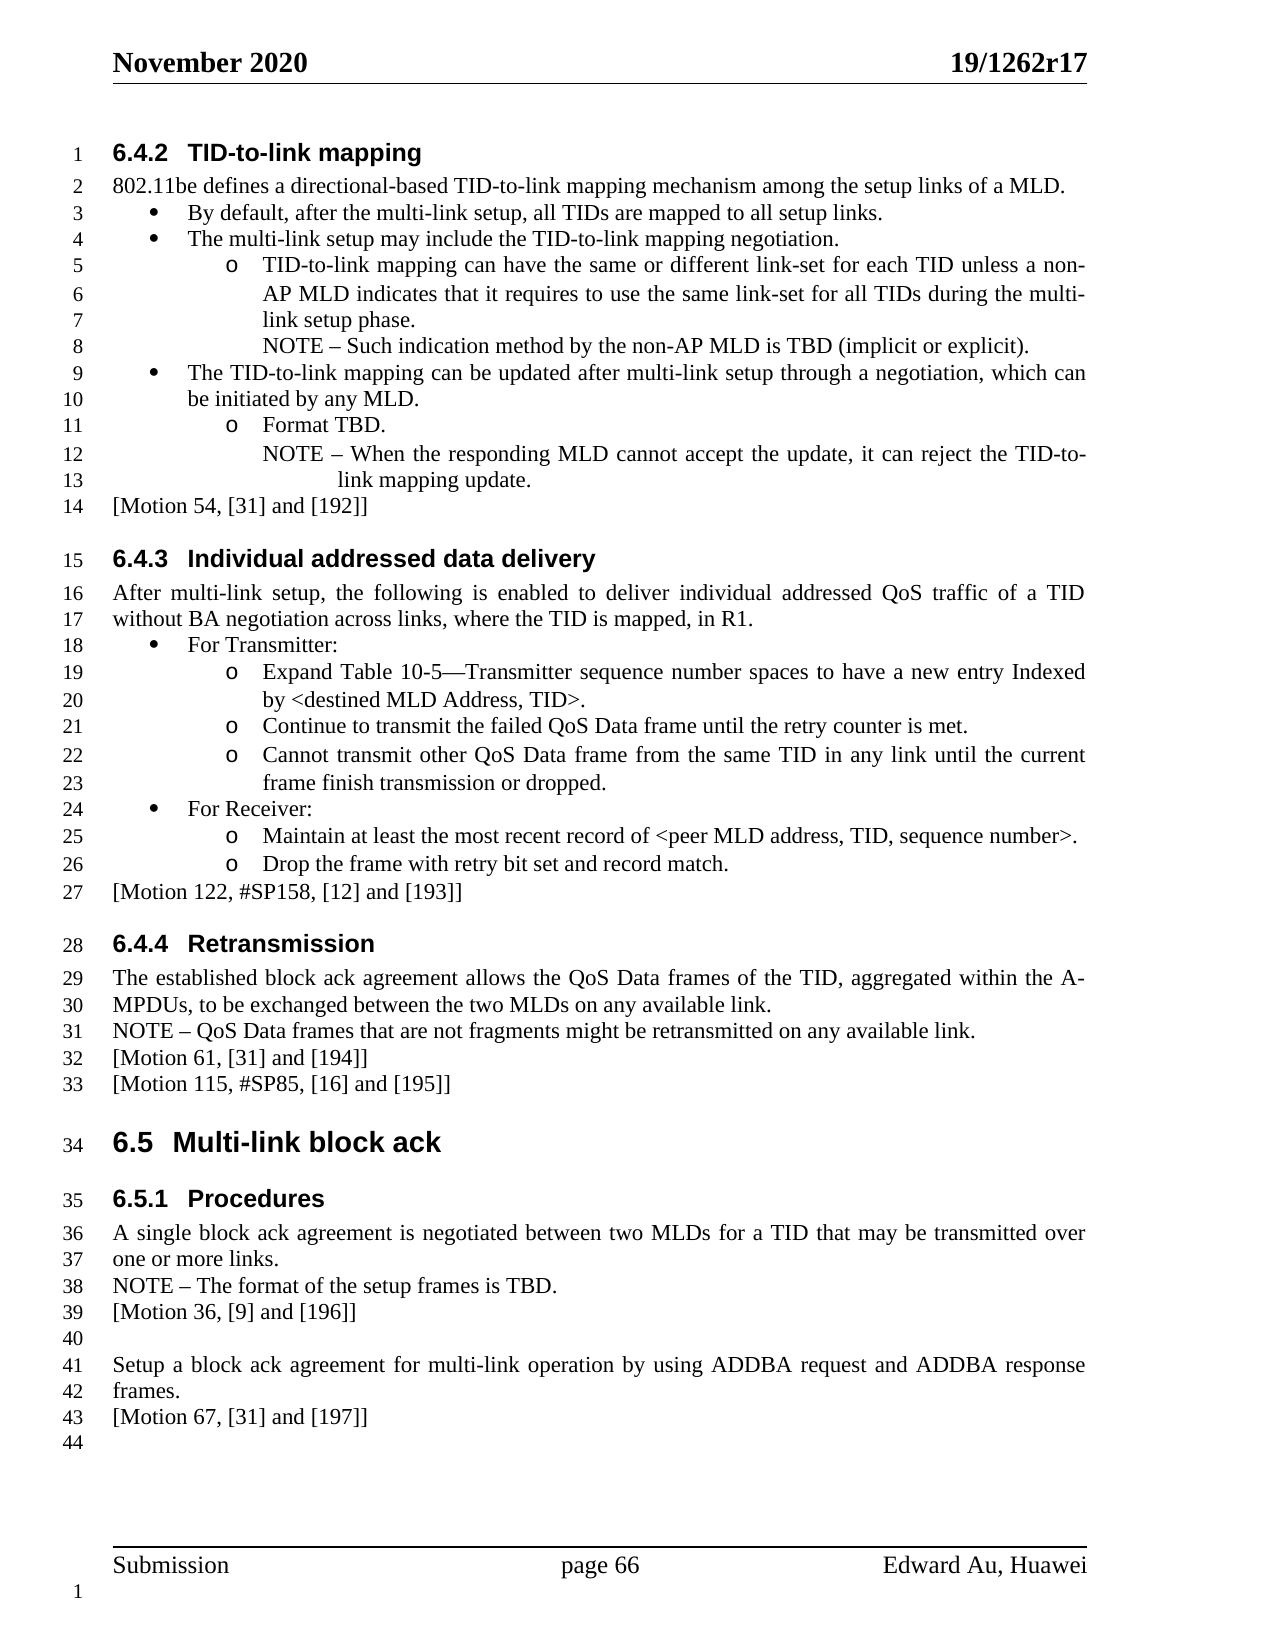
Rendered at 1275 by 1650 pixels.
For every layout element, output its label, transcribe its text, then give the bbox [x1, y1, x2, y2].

text A single block ack agreement is negotiated between two MLDs for a TID that may be transmitted over one or more links. [112, 1219, 1087, 1272]
list For Receiver: [150, 795, 1087, 822]
text 802.11be defines a directional-based TID-to-link mapping mechanism among the setup links of a MLD. [112, 172, 1087, 199]
text After multi-link setup, the following is enabled to deliver individual addressed QoS traffic of a TID without BA negotiation across links, where the TID is mapped, in R1. [112, 579, 1087, 632]
text NOTE – The format of the setup frames is TBD. [112, 1272, 1087, 1298]
text Setup a block ack agreement for multi-link operation by using ADDBA request and ADDBA response frames. [112, 1351, 1087, 1403]
text [Motion 61, and ] [112, 1043, 1087, 1070]
subtitle Individual addressed data delivery [112, 544, 1087, 573]
text [Motion 67, and ] [112, 1403, 1087, 1430]
list TID-to-link mapping can have the same or different link-set for each TID unless a non-AP MLD indicates that it requires to use the same link-set for all TIDs during the multi-link setup phase. [225, 252, 1087, 332]
text [Motion 115, #SP85, and ] [112, 1070, 1087, 1096]
subtitle TID-to-link mapping [112, 137, 1087, 166]
list The TID-to-link mapping can be updated after multi-link setup through a negotiation, which can be initiated by any MLD. [150, 359, 1087, 412]
text NOTE – Such indication method by the non-AP MLD is TBD (implicit or explicit). [112, 332, 1087, 359]
list Cannot transmit other QoS Data frame from the same TID in any link until the current frame finish transmission or dropped. [225, 741, 1087, 795]
text NOTE – QoS Data frames that are not fragments might be retransmitted on any available link. [112, 1017, 1087, 1043]
list The multi-link setup may include the TID-to-link mapping negotiation. [150, 225, 1087, 252]
list Drop the frame with retry bit set and record match. [225, 850, 1087, 878]
list For Transmitter: [150, 632, 1087, 658]
list Continue to transmit the failed QoS Data frame until the retry counter is met. [225, 712, 1087, 741]
subtitle Multi-link block ack [112, 1125, 1087, 1159]
text NOTE – When the responding MLD cannot accept the update, it can reject the TID-to- link mapping update. [112, 440, 1087, 492]
list Expand Table 10-5—Transmitter sequence number spaces to have a new entry Indexed by <destined MLD Address, TID>. [225, 658, 1087, 712]
list By default, after the multi-link setup, all TIDs are mapped to all setup links. [150, 199, 1087, 225]
text [Motion 122, #SP158, and ] [112, 878, 1087, 904]
text [Motion 36, and ] [112, 1298, 1087, 1324]
list Maintain at least the most recent record of <peer MLD address, TID, sequence number>. [225, 822, 1087, 850]
text The established block ack agreement allows the QoS Data frames of the TID, aggregated within the A-MPDUs, to be exchanged between the two MLDs on any available link. [112, 964, 1087, 1017]
list Format TBD. [225, 412, 1087, 440]
text [Motion 54, and ] [112, 492, 1087, 519]
subtitle Procedures [112, 1184, 1087, 1213]
subtitle Retransmission [112, 929, 1087, 958]
